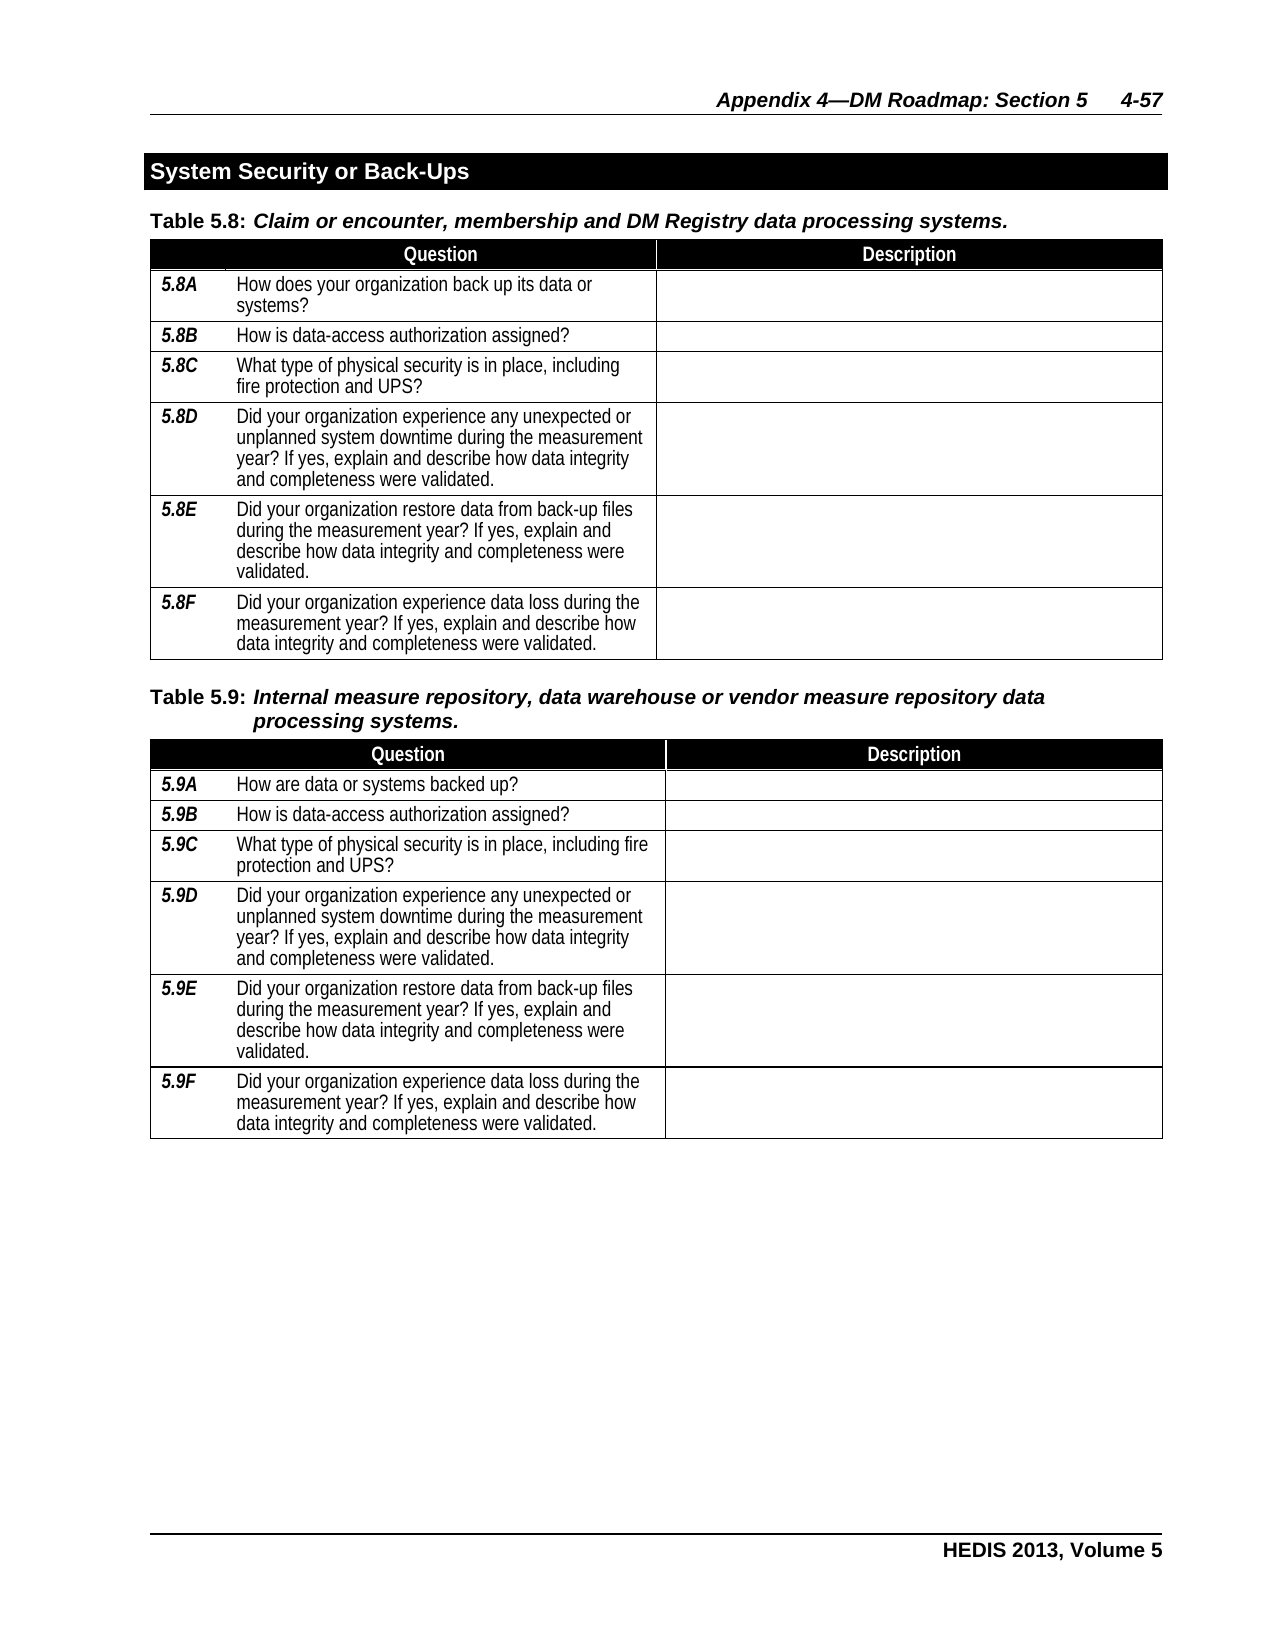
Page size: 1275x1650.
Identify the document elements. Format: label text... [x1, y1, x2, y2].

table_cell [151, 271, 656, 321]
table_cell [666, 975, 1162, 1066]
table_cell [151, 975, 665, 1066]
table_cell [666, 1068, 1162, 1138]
text System Security or Back-Ups [146, 154, 1167, 189]
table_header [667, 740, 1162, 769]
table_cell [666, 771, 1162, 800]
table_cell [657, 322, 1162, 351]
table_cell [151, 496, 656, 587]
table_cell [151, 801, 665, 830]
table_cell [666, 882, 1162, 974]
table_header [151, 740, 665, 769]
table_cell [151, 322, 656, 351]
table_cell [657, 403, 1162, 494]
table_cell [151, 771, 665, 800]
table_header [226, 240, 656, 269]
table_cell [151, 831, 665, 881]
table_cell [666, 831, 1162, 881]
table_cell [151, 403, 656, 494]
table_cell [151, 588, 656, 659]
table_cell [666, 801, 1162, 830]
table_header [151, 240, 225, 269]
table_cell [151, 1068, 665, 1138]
subtitle Table 5.8: Claim or encounter, membership and DM Registry data processing systems. [150, 209, 1162, 233]
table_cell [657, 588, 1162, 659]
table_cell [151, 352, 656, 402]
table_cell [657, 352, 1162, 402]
subtitle Table 5.9: Internal measure repository, data warehouse or vendor measure repository data processing systems. [150, 685, 1162, 733]
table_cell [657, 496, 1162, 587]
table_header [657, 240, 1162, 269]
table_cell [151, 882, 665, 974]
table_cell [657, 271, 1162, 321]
